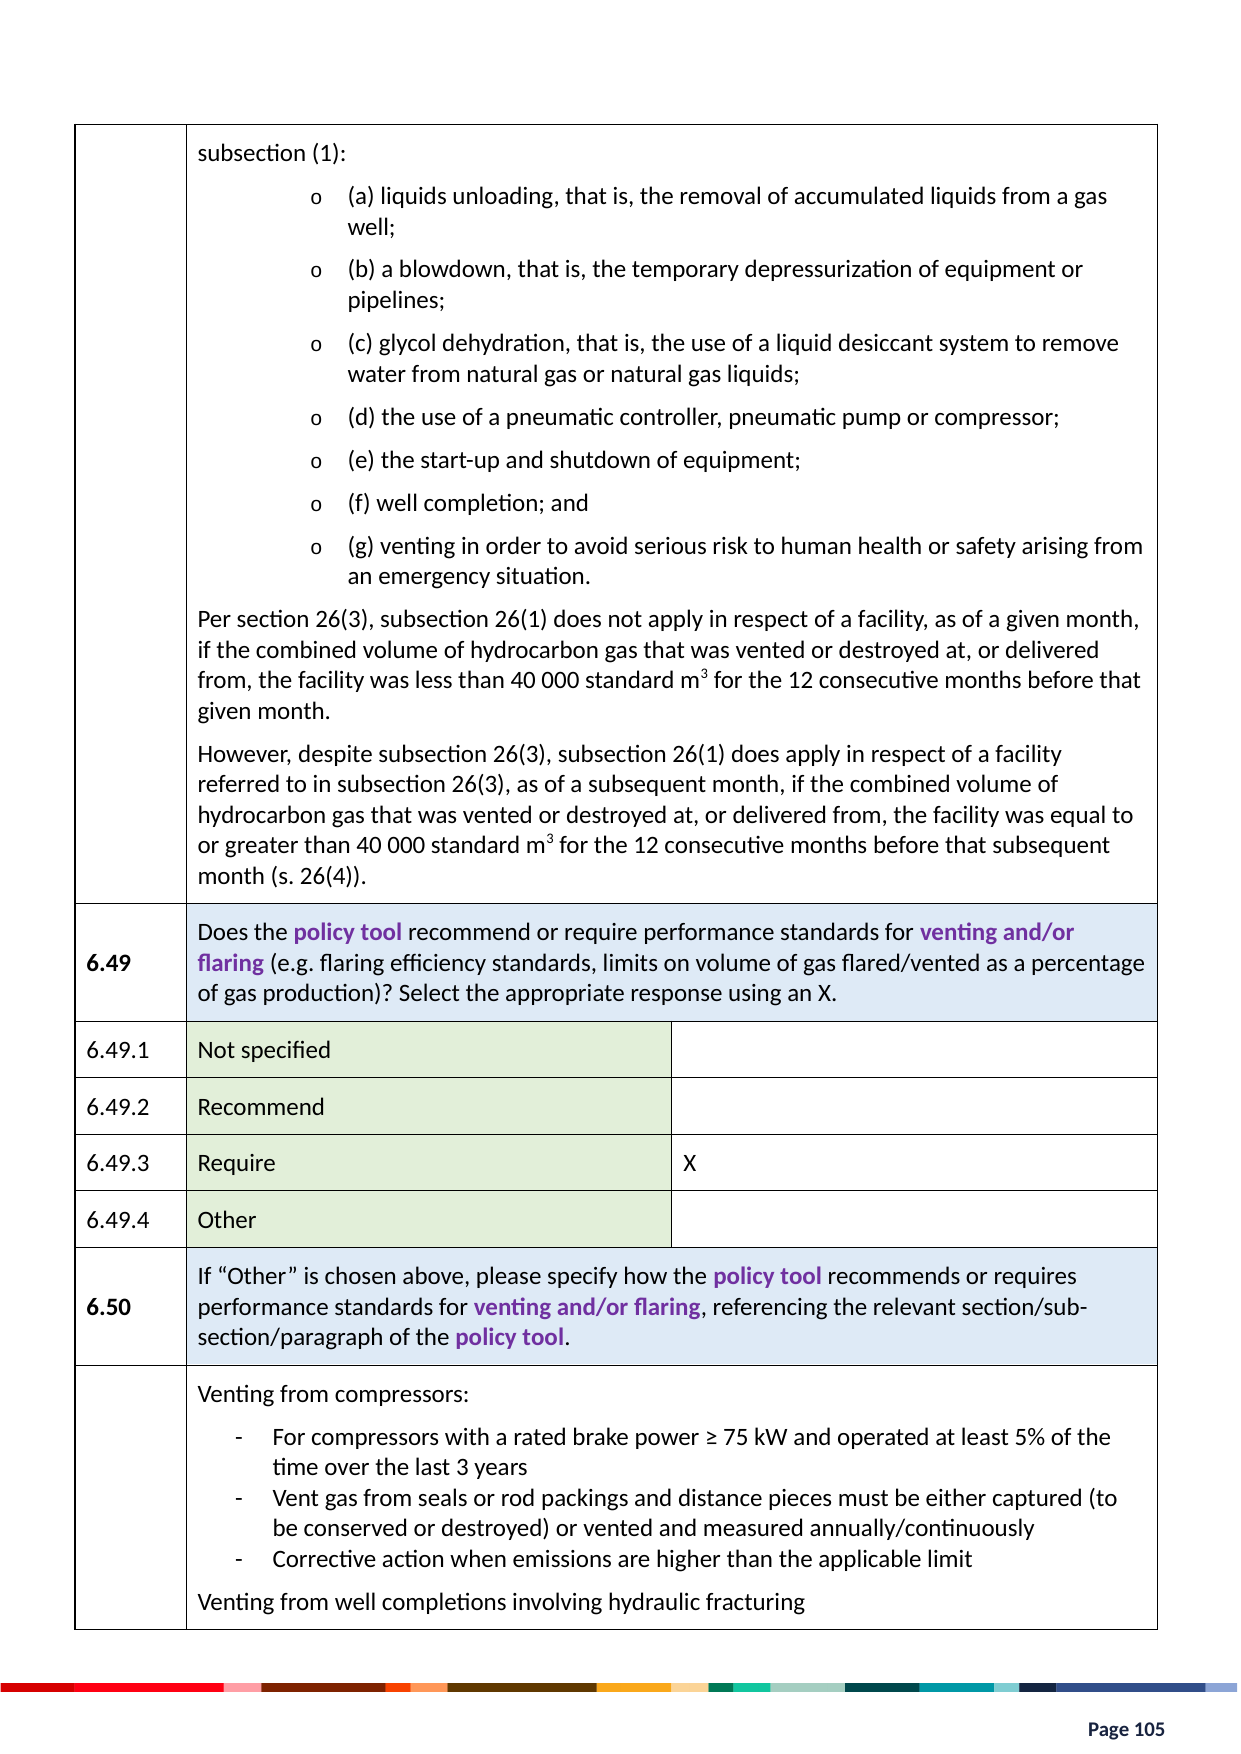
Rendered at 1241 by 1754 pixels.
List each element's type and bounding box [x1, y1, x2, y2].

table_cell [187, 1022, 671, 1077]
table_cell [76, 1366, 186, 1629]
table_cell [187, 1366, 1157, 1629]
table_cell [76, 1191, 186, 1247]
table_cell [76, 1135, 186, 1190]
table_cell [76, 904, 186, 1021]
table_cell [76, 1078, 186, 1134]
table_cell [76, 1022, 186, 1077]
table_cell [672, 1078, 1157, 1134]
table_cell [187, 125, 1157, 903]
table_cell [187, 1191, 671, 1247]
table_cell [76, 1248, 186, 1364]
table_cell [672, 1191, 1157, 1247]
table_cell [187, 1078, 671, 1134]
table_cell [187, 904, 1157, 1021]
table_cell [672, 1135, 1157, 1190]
picture [0, 1683, 1236, 1692]
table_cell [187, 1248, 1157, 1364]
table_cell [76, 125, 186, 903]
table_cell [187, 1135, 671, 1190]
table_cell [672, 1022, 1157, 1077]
